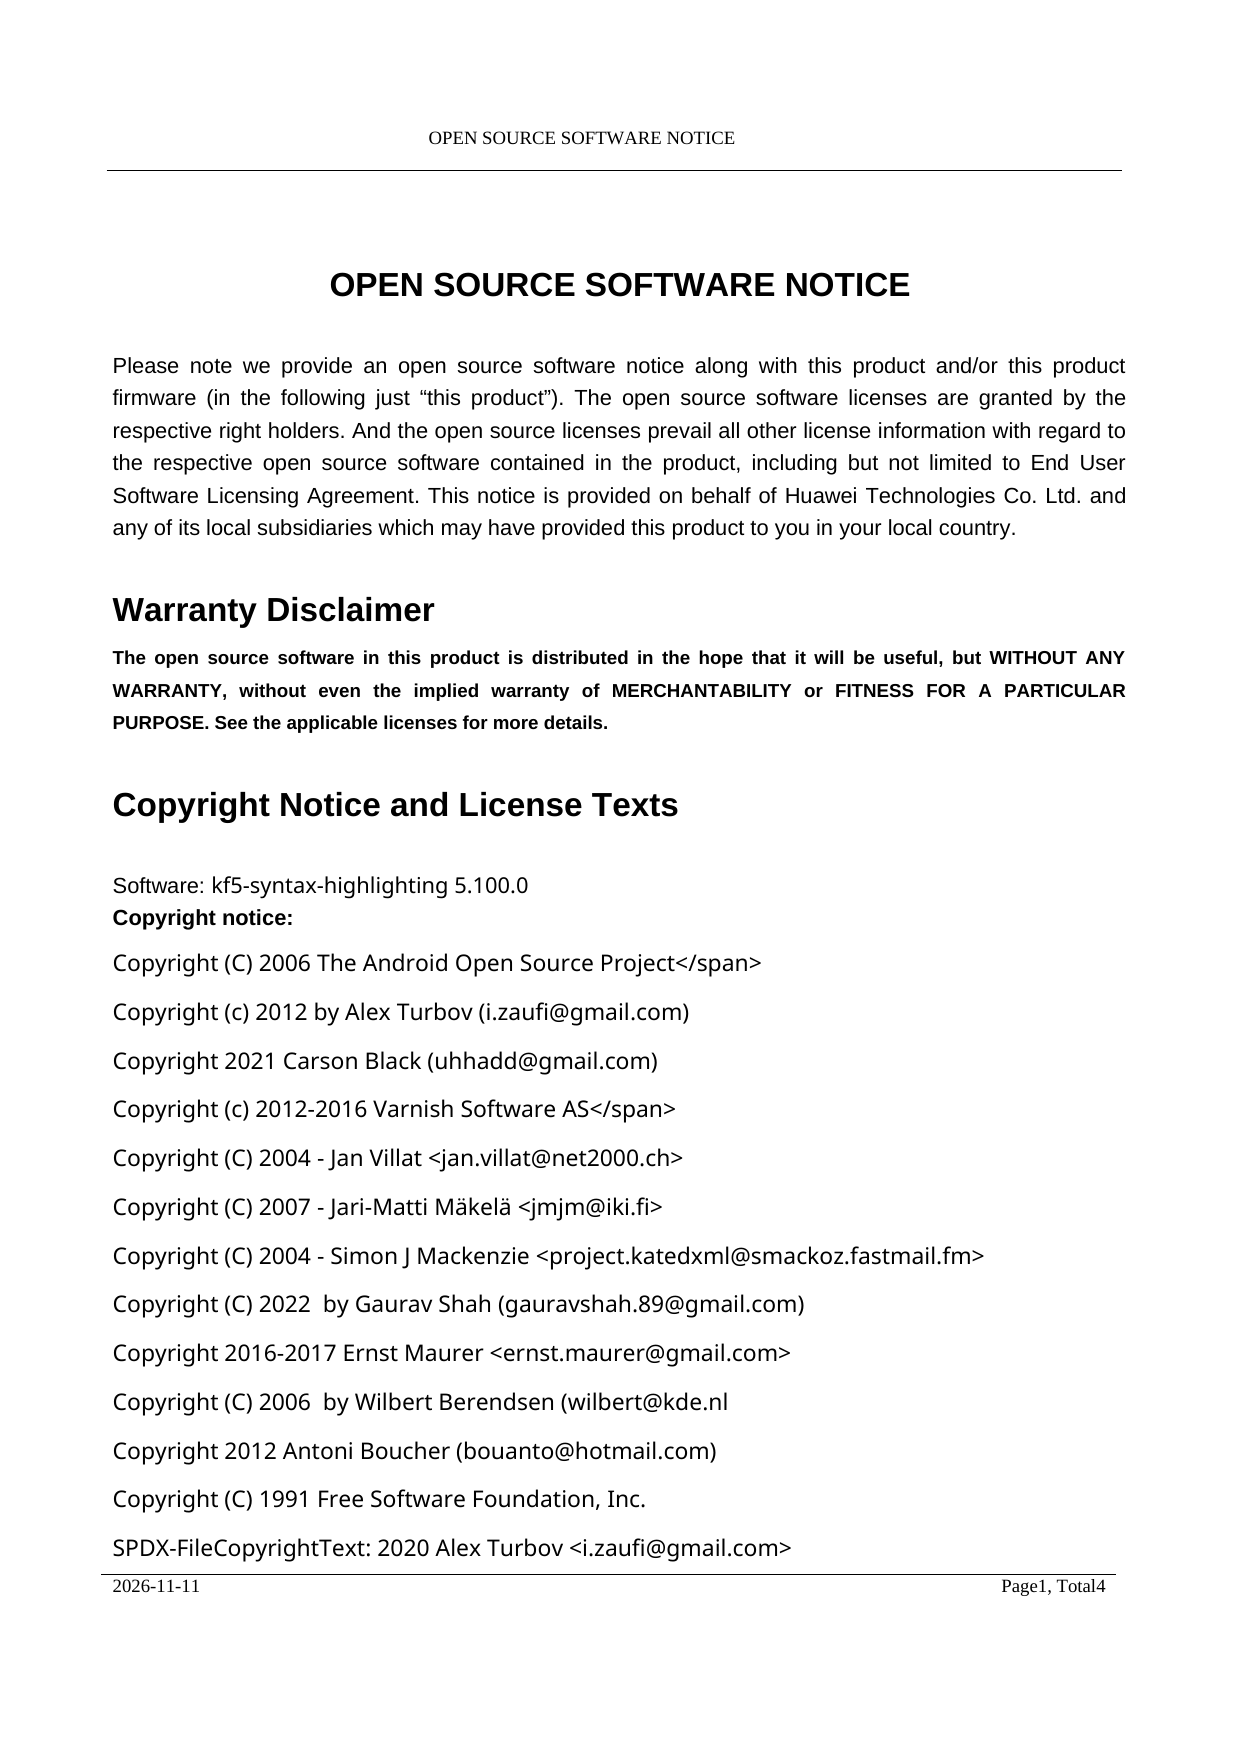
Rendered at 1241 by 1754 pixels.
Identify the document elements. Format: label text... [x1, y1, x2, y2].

text Copyright notice: [112, 901, 1128, 934]
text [112, 947, 1128, 1564]
text Software: kf5-syntax-highlighting 5.100.0 [112, 869, 1128, 901]
text OPEN SOURCE SOFTWARE NOTICE [112, 251, 1128, 316]
text The open source software in this product is distributed in the hope that it will be useful, but WITHOUT ANY WARRANTY, without even the implied warranty of MERCHANTABILITY or FITNESS FOR A PARTICULAR PURPOSE. See the applicable licenses for more details. [112, 641, 1128, 739]
text Please note we provide an open source software notice along with this product and/or this product firmware (in the following just “this product”). The open source software licenses are granted by the respective right holders. And the open source licenses prevail all other license information with regard to the respective open source software contained in the product, including but not limited to End User Software Licensing Agreement. This notice is provided on behalf of Huawei Technologies Co. Ltd. and any of its local subsidiaries which may have provided this product to you in your local country. [112, 349, 1128, 544]
text Warranty Disclaimer [112, 576, 1128, 641]
text Copyright Notice and License Texts [112, 771, 1128, 836]
